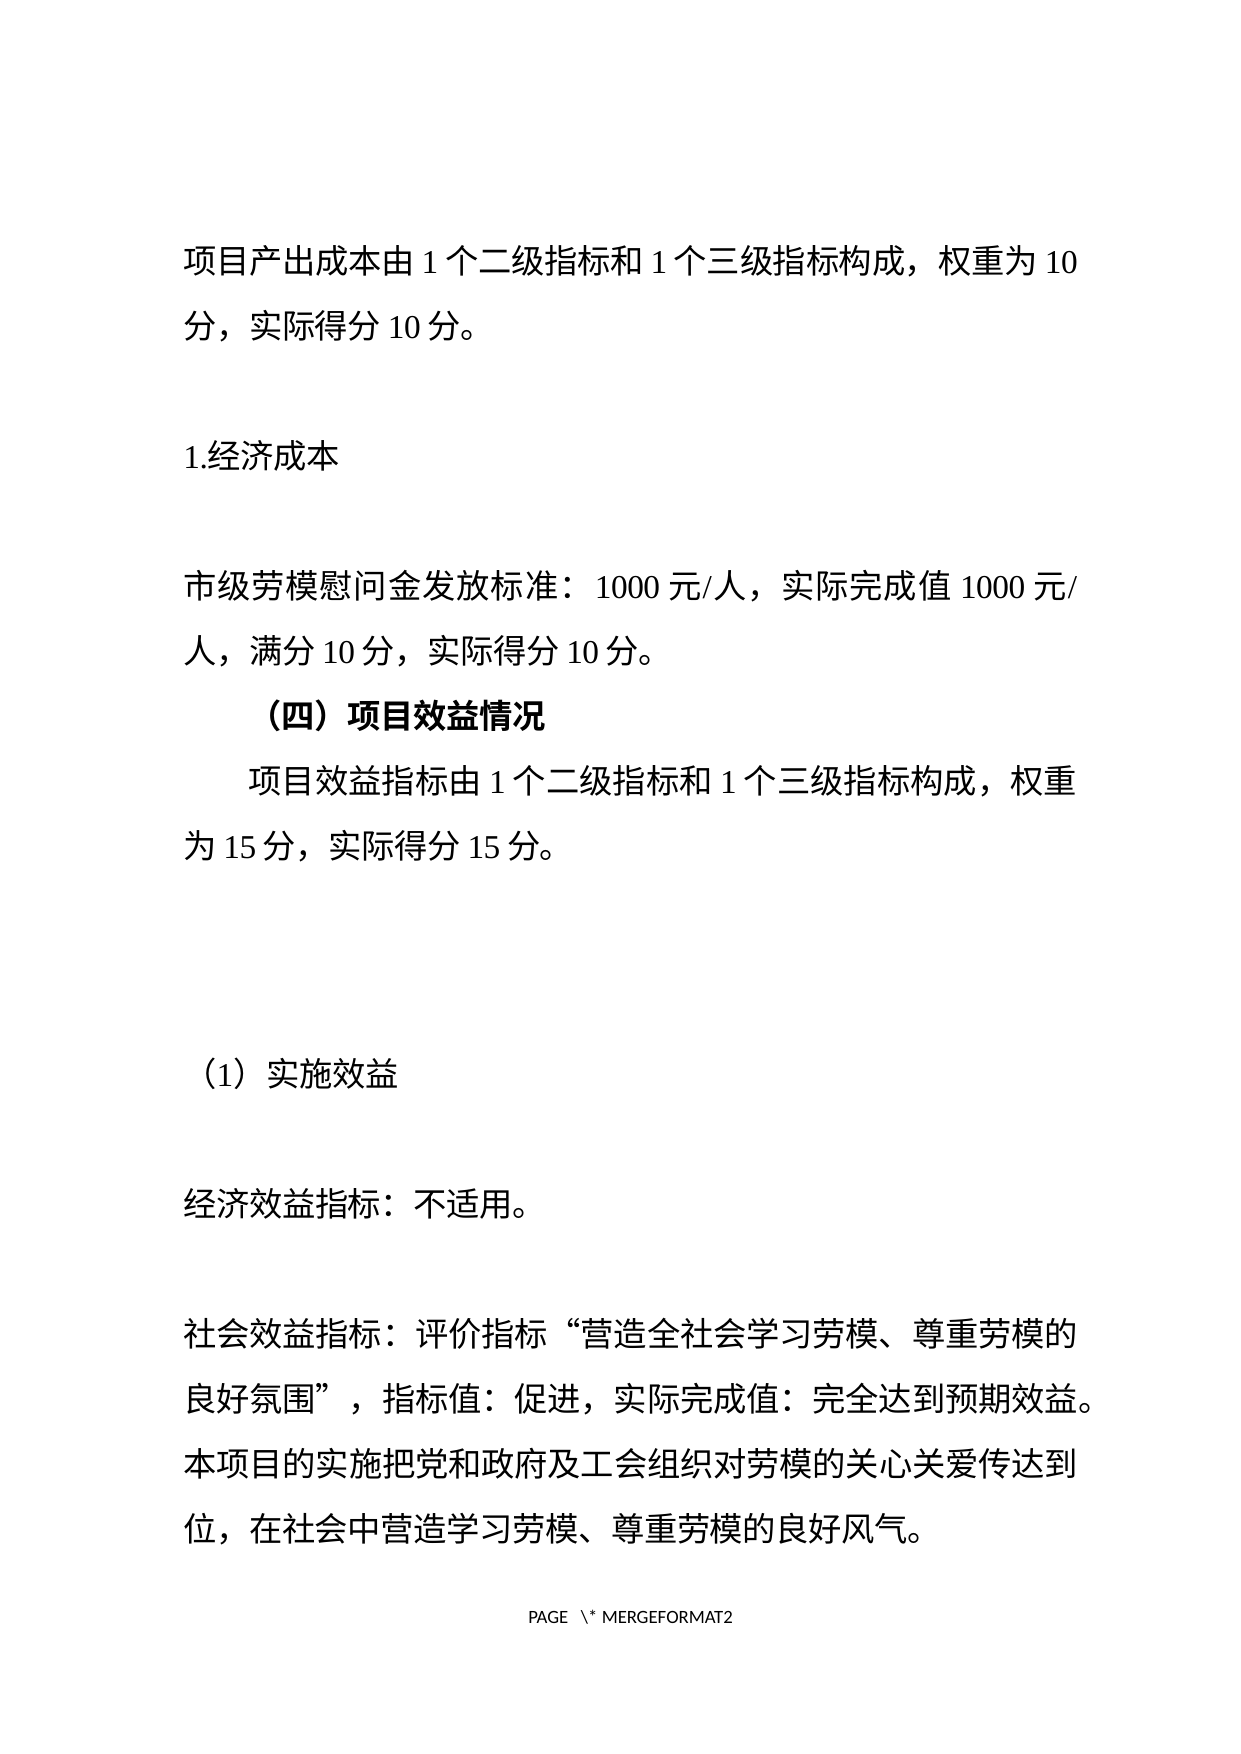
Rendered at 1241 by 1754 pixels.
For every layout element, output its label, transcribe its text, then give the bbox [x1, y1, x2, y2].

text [183, 747, 1078, 1559]
text （四）项目效益情况 [183, 682, 1078, 747]
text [183, 162, 1078, 682]
